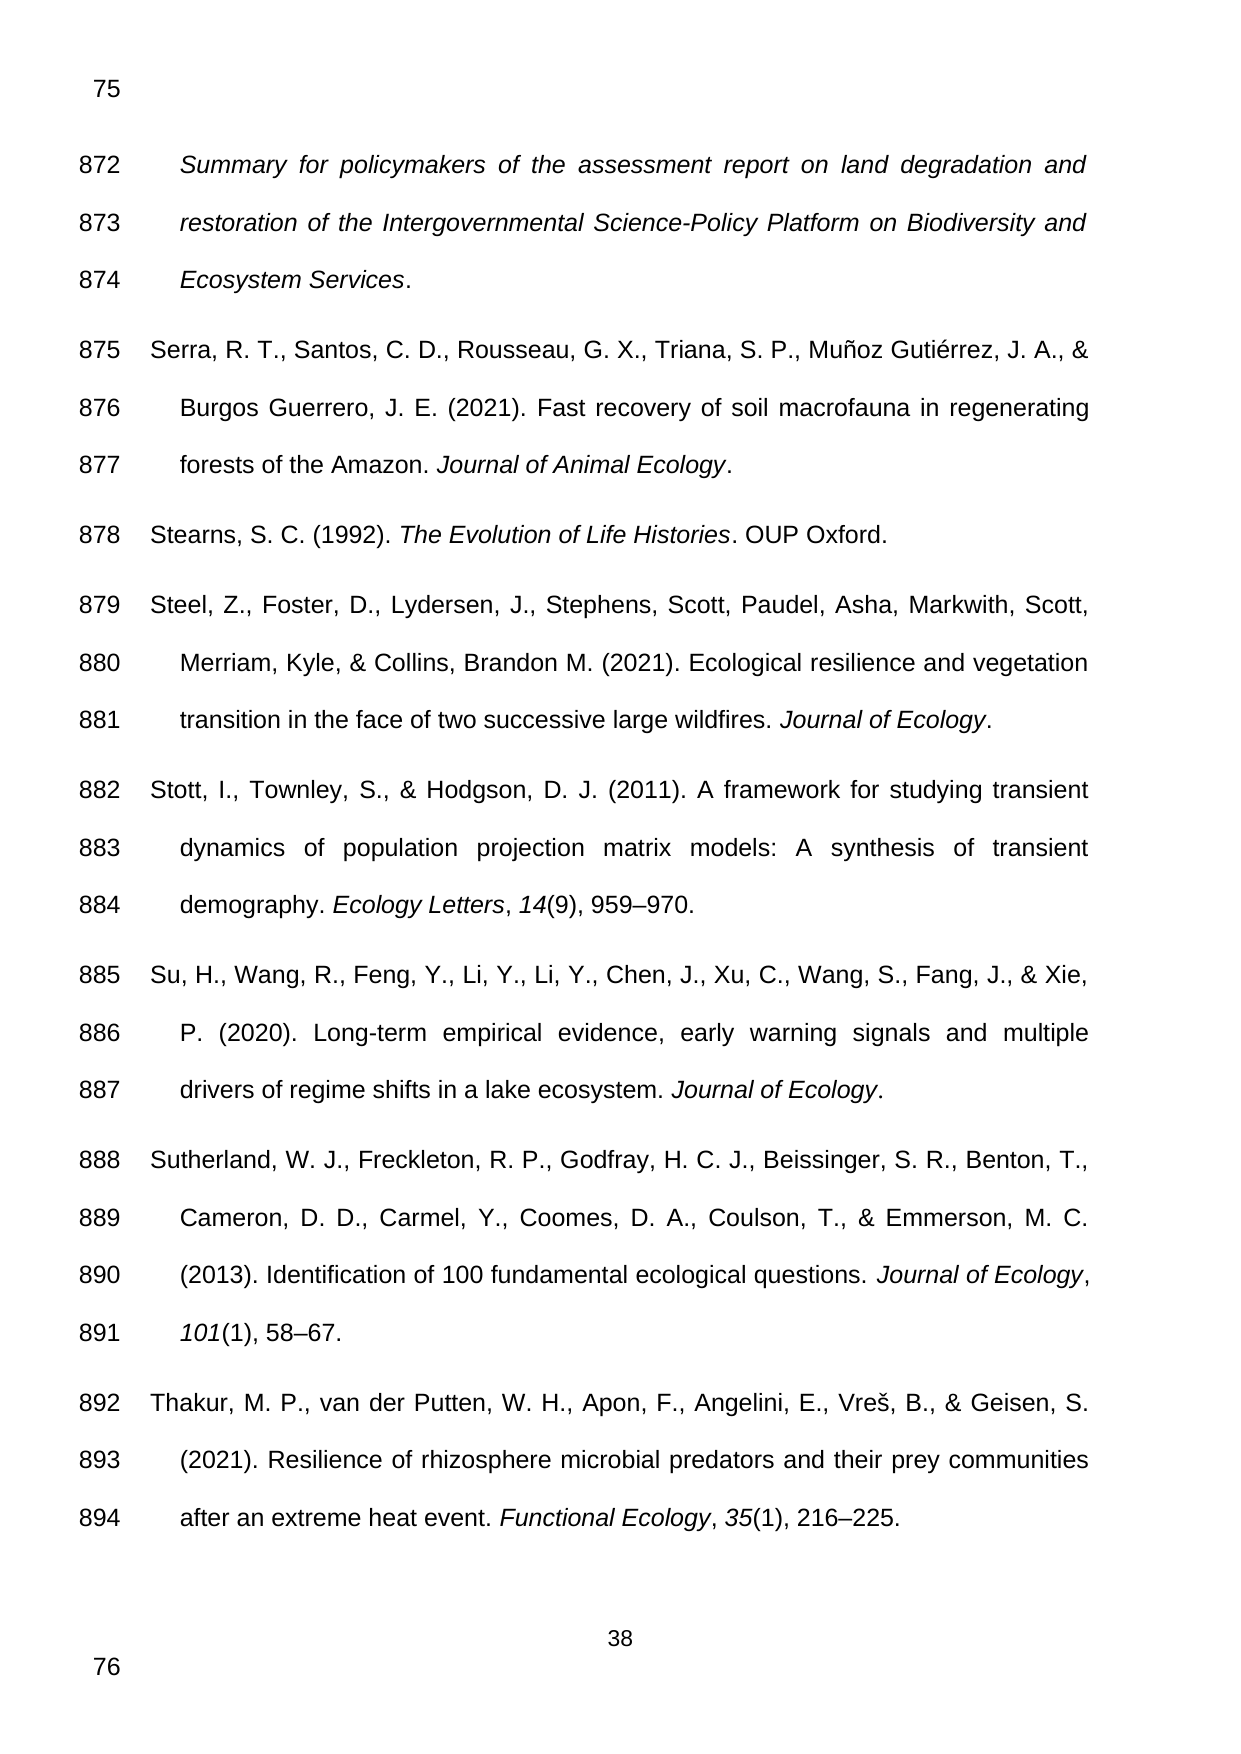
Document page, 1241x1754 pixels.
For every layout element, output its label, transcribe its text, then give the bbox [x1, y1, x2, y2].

text Stearns, S. C. (1992). The Evolution of Life Histories. OUP Oxford. [150, 520, 1090, 549]
text Sutherland, W. J., Freckleton, R. P., Godfray, H. C. J., Beissinger, S. R., Benton, T., Cameron, D. D., Carmel, Y., Coomes, D. A., Coulson, T., & Emmerson, M. C. (2013). Identification of 100 fundamental ecological questions. Journal of Ecology, 101(1), 58–67. [150, 1145, 1090, 1346]
text Steel, Z., Foster, D., Lydersen, J., Stephens, Scott, Paudel, Asha, Markwith, Scott, Merriam, Kyle, & Collins, Brandon M. (2021). Ecological resilience and vegetation transition in the face of two successive large wildfires. Journal of Ecology. [150, 590, 1090, 734]
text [150, 150, 1090, 294]
text Thakur, M. P., van der Putten, W. H., Apon, F., Angelini, E., Vreš, B., & Geisen, S. (2021). Resilience of rhizosphere microbial predators and their prey communities after an extreme heat event. Functional Ecology, 35(1), 216–225. [150, 1388, 1090, 1531]
text Su, H., Wang, R., Feng, Y., Li, Y., Li, Y., Chen, J., Xu, C., Wang, S., Fang, J., & Xie, P. (2020). Long-term empirical evidence, early warning signals and multiple drivers of regime shifts in a lake ecosystem. Journal of Ecology. [150, 960, 1090, 1104]
text Stott, I., Townley, S., & Hodgson, D. J. (2011). A framework for studying transient dynamics of population projection matrix models: A synthesis of transient demography. Ecology Letters, 14(9), 959–970. [150, 775, 1090, 919]
text Serra, R. T., Santos, C. D., Rousseau, G. X., Triana, S. P., Muñoz Gutiérrez, J. A., & Burgos Guerrero, J. E. (2021). Fast recovery of soil macrofauna in regenerating forests of the Amazon. Journal of Animal Ecology. [150, 335, 1090, 479]
